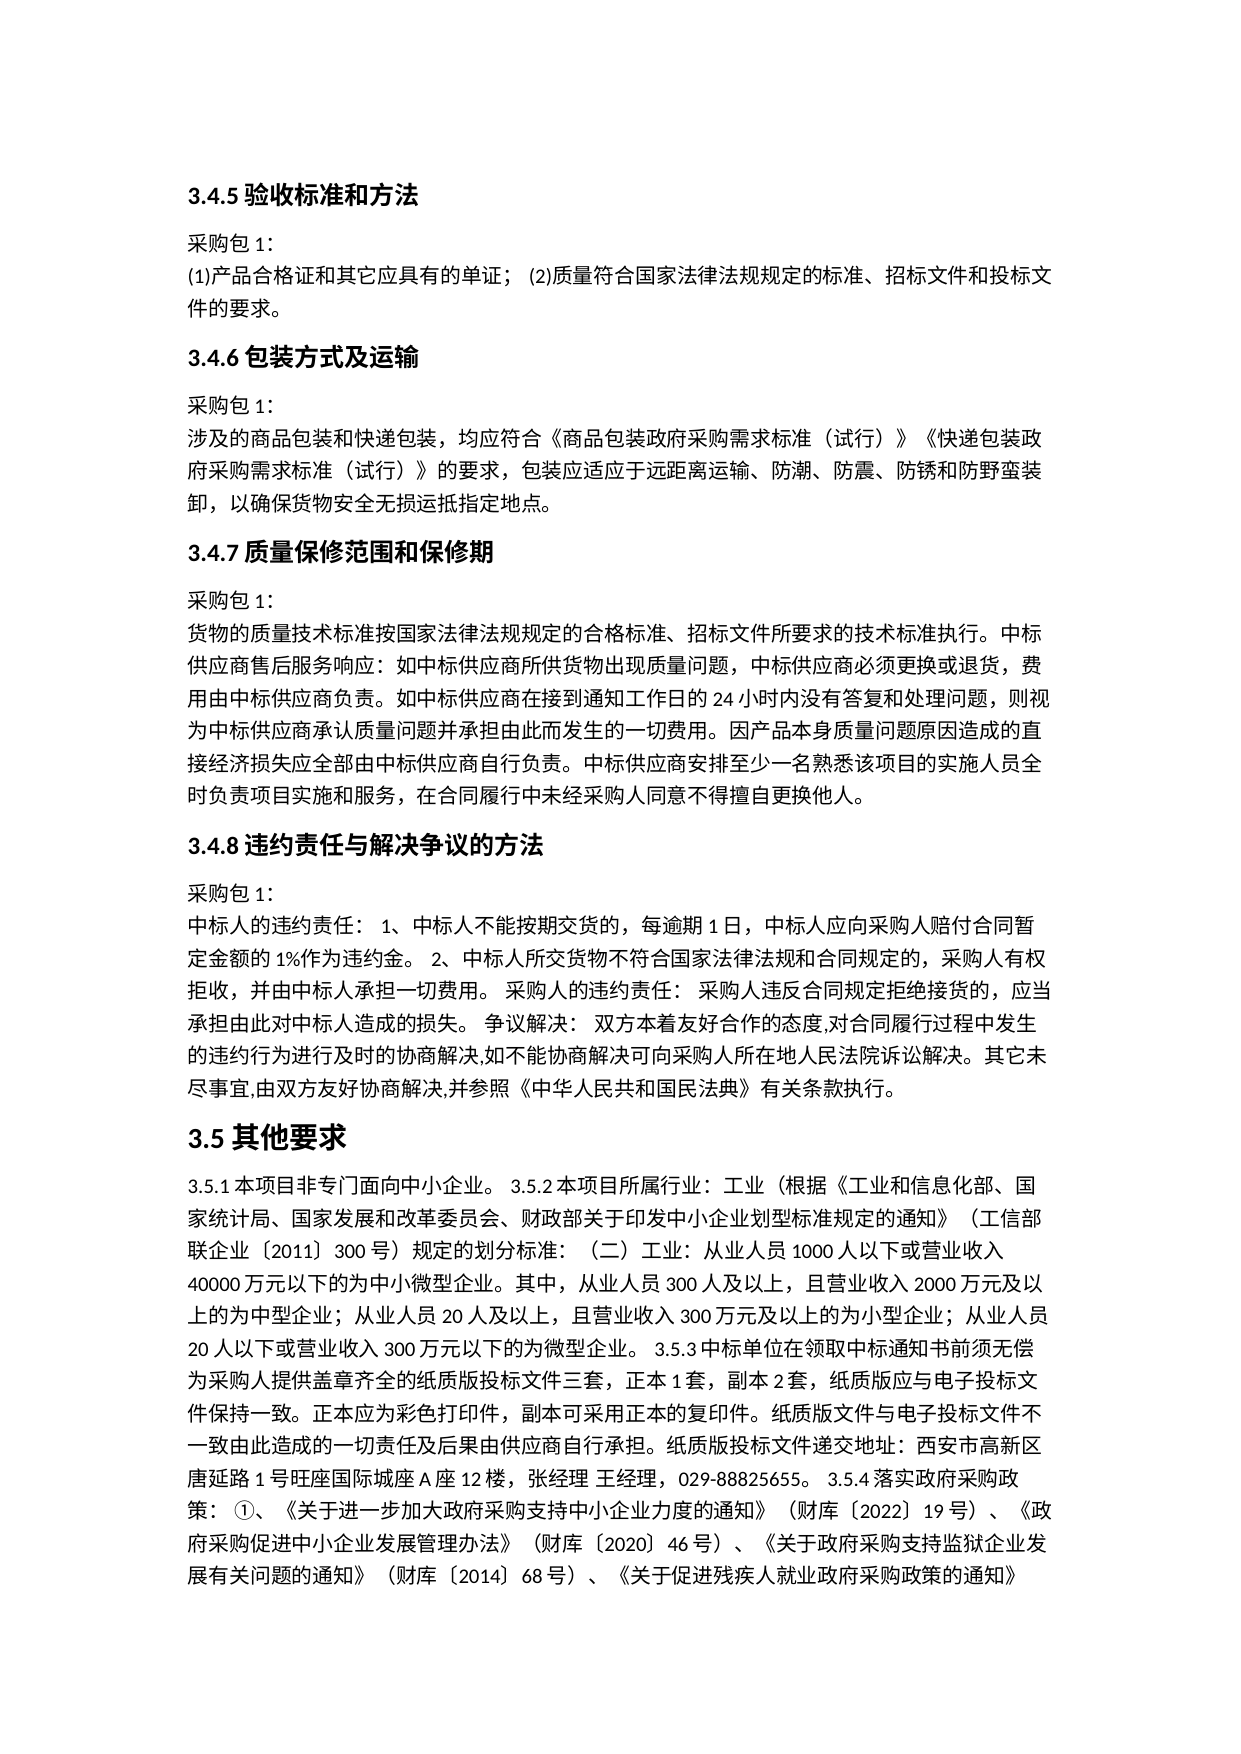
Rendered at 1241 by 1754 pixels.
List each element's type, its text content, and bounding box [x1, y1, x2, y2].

text 货物的质量技术标准按国家法律法规规定的合格标准、招标文件所要求的技术标准执行。中标供应商售后服务响应：如中标供应商所供货物出现质量问题，中标供应商必须更换或退货，费用由中标供应商负责。如中标供应商在接到通知工作日的24小时内没有答复和处理问题，则视为中标供应商承认质量问题并承担由此而发生的一切费用。因产品本身质量问题原因造成的直接经济损失应全部由中标供应商自行负责。中标供应商安排至少一名熟悉该项目的实施人员全时负责项目实施和服务，在合同履行中未经采购人同意不得擅自更换他人。 [187, 617, 1053, 812]
text 3.4.6包装方式及运输 [187, 324, 1053, 389]
text 中标人的违约责任： 1、中标人不能按期交货的，每逾期1日，中标人应向采购人赔付合同暂定金额的1%作为违约金。 2、中标人所交货物不符合国家法律法规和合同规定的，采购人有权拒收，并由中标人承担一切费用。 采购人的违约责任： 采购人违反合同规定拒绝接货的，应当承担由此对中标人造成的损失。 争议解决： 双方本着友好合作的态度,对合同履行过程中发生的违约行为进行及时的协商解决,如不能协商解决可向采购人所在地人民法院诉讼解决。其它未尽事宜,由双方友好协商解决,并参照《中华人民共和国民法典》有关条款执行。 [187, 909, 1053, 1104]
text 3.5其他要求 [187, 1104, 1053, 1169]
text 涉及的商品包装和快递包装，均应符合《商品包装政府采购需求标准（试行）》《快递包装政府采购需求标准（试行）》的要求，包装应适应于远距离运输、防潮、防震、防锈和防野蛮装卸，以确保货物安全无损运抵指定地点。 [187, 422, 1053, 519]
text 3.4.7质量保修范围和保修期 [187, 519, 1053, 584]
text 采购包1： [187, 877, 1053, 909]
text 采购包1： [187, 227, 1053, 259]
text (1)产品合格证和其它应具有的单证； (2)质量符合国家法律法规规定的标准、招标文件和投标文件的要求。 [187, 259, 1053, 324]
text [187, 1169, 1053, 1592]
text 3.4.8违约责任与解决争议的方法 [187, 812, 1053, 877]
text 采购包1： [187, 584, 1053, 617]
text 3.4.5验收标准和方法 [187, 162, 1053, 227]
text 采购包1： [187, 389, 1053, 422]
